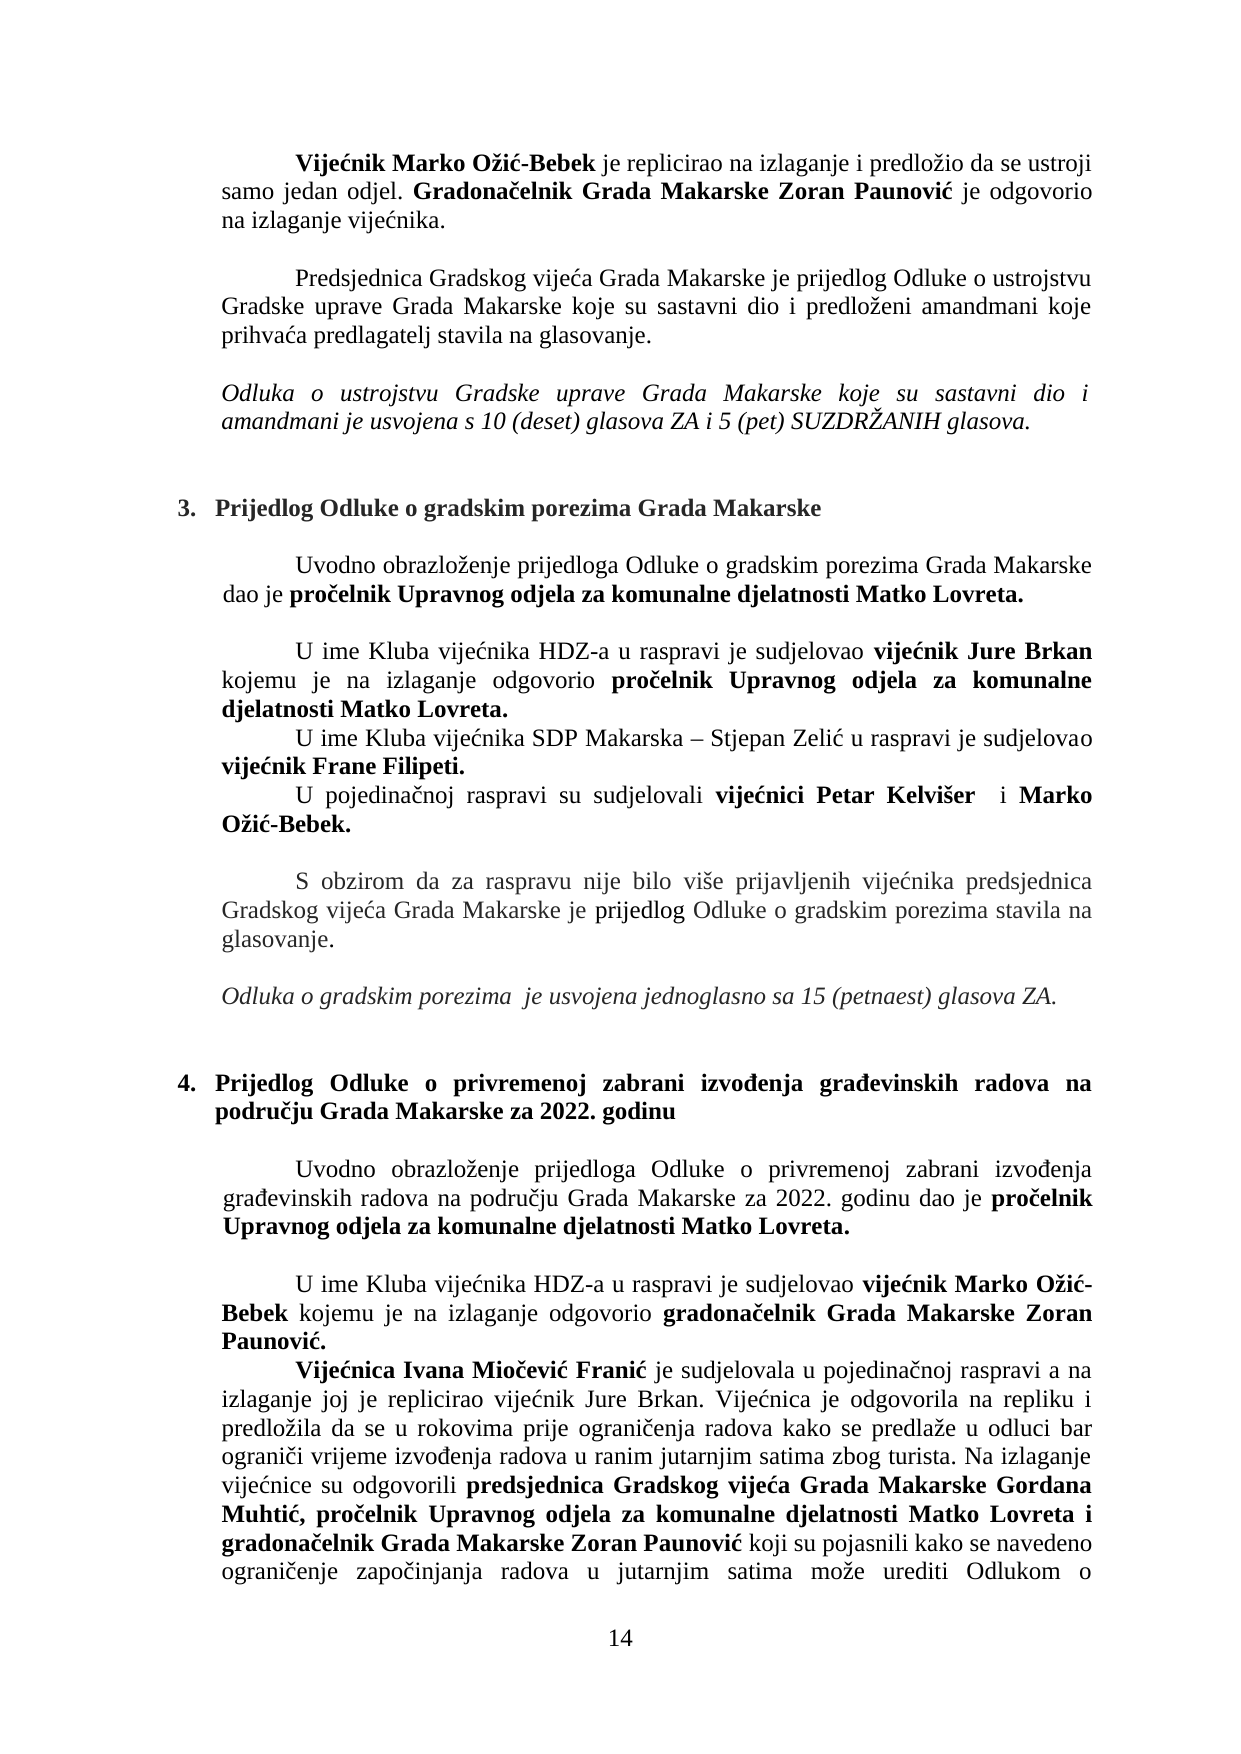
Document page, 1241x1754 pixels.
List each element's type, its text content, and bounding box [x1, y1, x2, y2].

text U pojedinačnoj raspravi su sudjelovali vijećnici Petar Kelvišer i Marko Ožić-Bebek. [221, 780, 1093, 838]
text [221, 1355, 1093, 1585]
text Odluka o gradskim porezima je usvojena jednoglasno sa 15 (petnaest) glasova ZA. [221, 981, 1093, 1010]
text U ime Kluba vijećnika HDZ-a u raspravi je sudjelovao vijećnik Jure Brkan kojemu je na izlaganje odgovorio pročelnik Upravnog odjela za komunalne djelatnosti Matko Lovreta. [221, 636, 1093, 723]
text U ime Kluba vijećnika HDZ-a u raspravi je sudjelovao vijećnik Marko Ožić-Bebek kojemu je na izlaganje odgovorio gradonačelnik Grada Makarske Zoran Paunović. [221, 1269, 1093, 1355]
text S obzirom da za raspravu nije bilo više prijavljenih vijećnika predsjednica Gradskog vijeća Grada Makarske je prijedlog Odluke o gradskim porezima stavila na glasovanje. [221, 866, 1093, 953]
text Odluka o ustrojstvu Gradske uprave Grada Makarske koje su sastavni dio i amandmani je usvojena s 10 (deset) glasova ZA i 5 (pet) SUZDRŽANIH glasova. [221, 378, 1093, 435]
text U ime Kluba vijećnika SDP Makarska – Stjepan Zelić u raspravi je sudjelovao vijećnik Frane Filipeti. [221, 723, 1093, 780]
text Vijećnik Marko Ožić-Bebek je replicirao na izlaganje i predložio da se ustroji samo jedan odjel. Gradonačelnik Grada Makarske Zoran Paunović je odgovorio na izlaganje vijećnika. [221, 148, 1093, 234]
text Predsjednica Gradskog vijeća Grada Makarske je prijedlog Odluke o ustrojstvu Gradske uprave Grada Makarske koje su sastavni dio i predloženi amandmani koje prihvaća predlagatelj stavila na glasovanje. [221, 263, 1093, 349]
text Uvodno obrazloženje prijedloga Odluke o gradskim porezima Grada Makarske dao je pročelnik Upravnog odjela za komunalne djelatnosti Matko Lovreta. [223, 550, 1093, 608]
list Prijedlog Odluke o privremenoj zabrani izvođenja građevinskih radova na području Grada Makarske za 2022. godinu [177, 1068, 1093, 1125]
text Uvodno obrazloženje prijedloga Odluke o privremenoj zabrani izvođenja građevinskih radova na području Grada Makarske za 2022. godinu dao je pročelnik Upravnog odjela za komunalne djelatnosti Matko Lovreta. [223, 1154, 1093, 1240]
list Prijedlog Odluke o gradskim porezima Grada Makarske [177, 493, 1093, 521]
